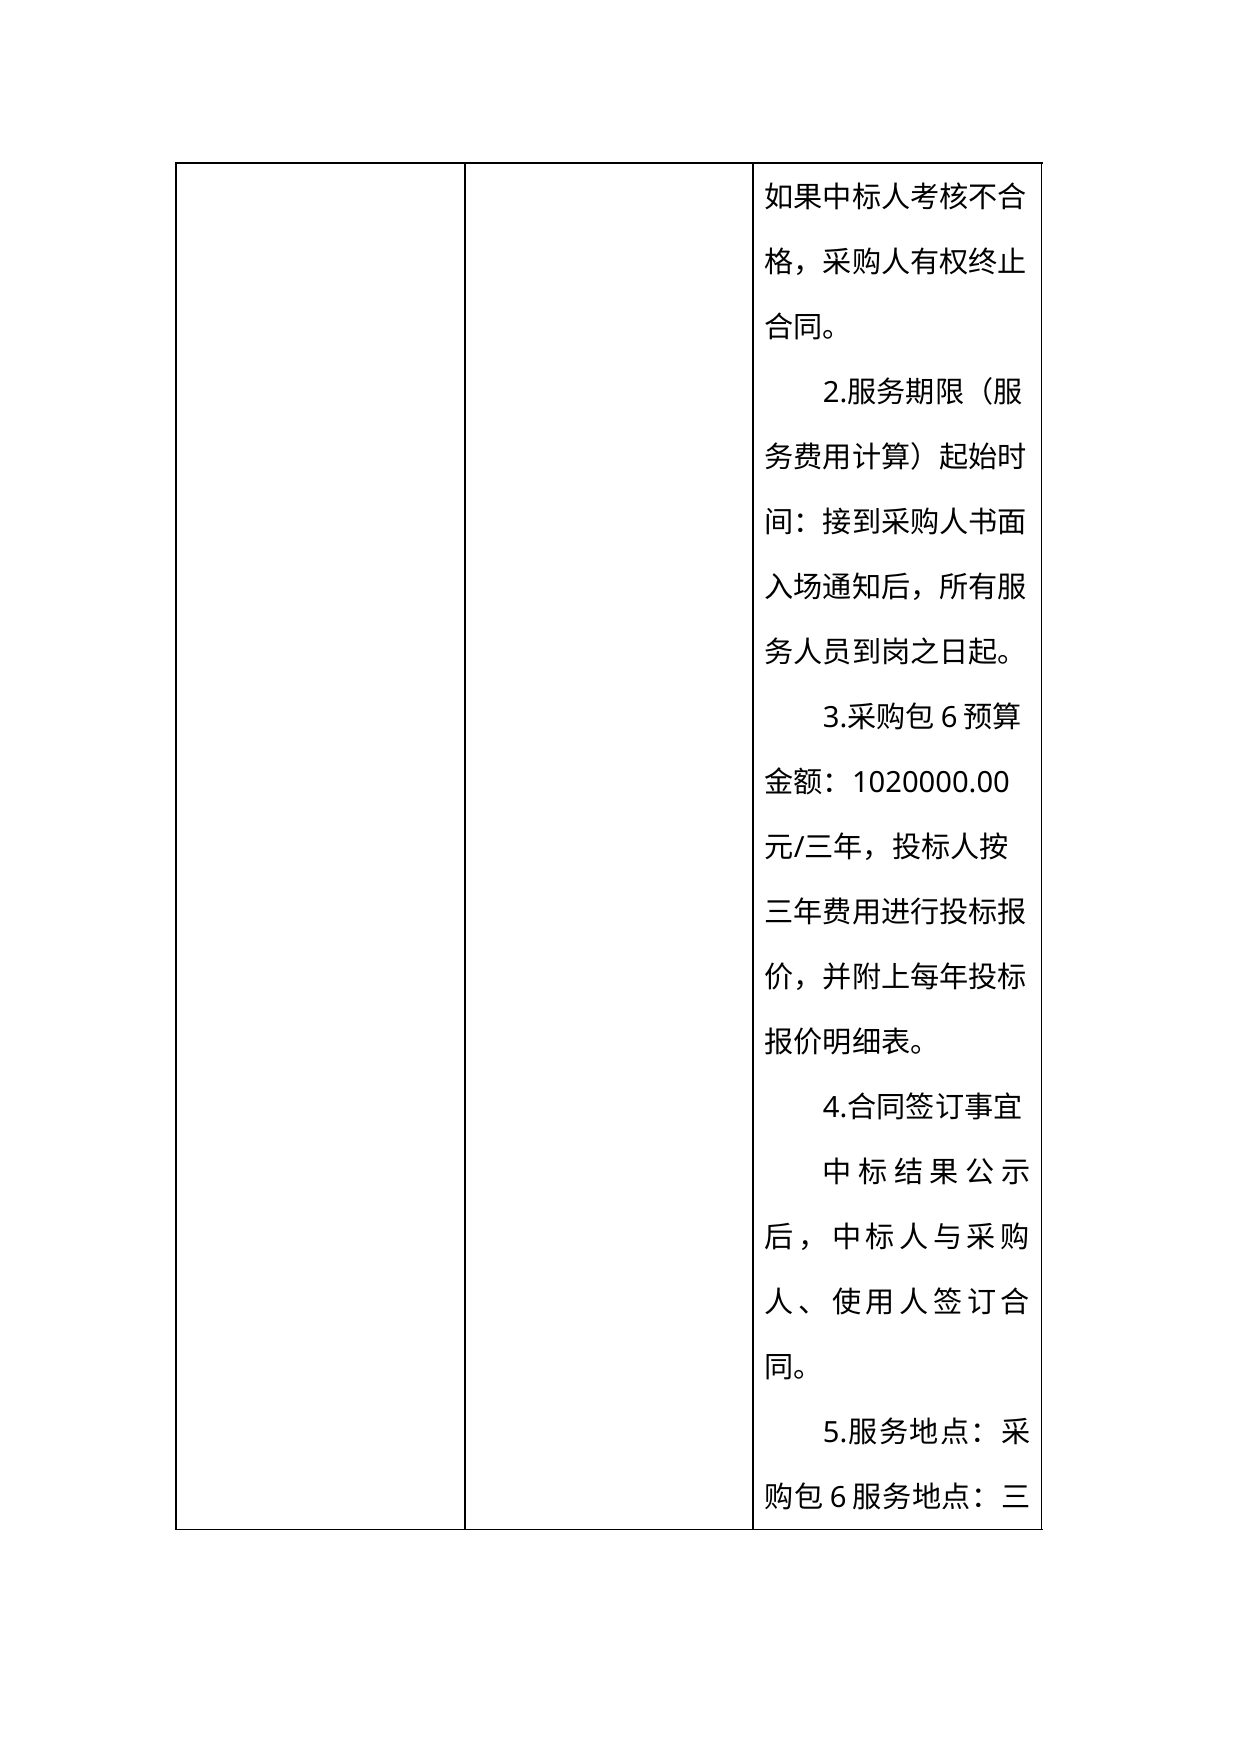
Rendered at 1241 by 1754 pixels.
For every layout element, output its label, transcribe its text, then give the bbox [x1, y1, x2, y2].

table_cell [754, 164, 1041, 1528]
table_cell 1 [466, 164, 752, 1528]
table_cell [177, 164, 464, 1528]
